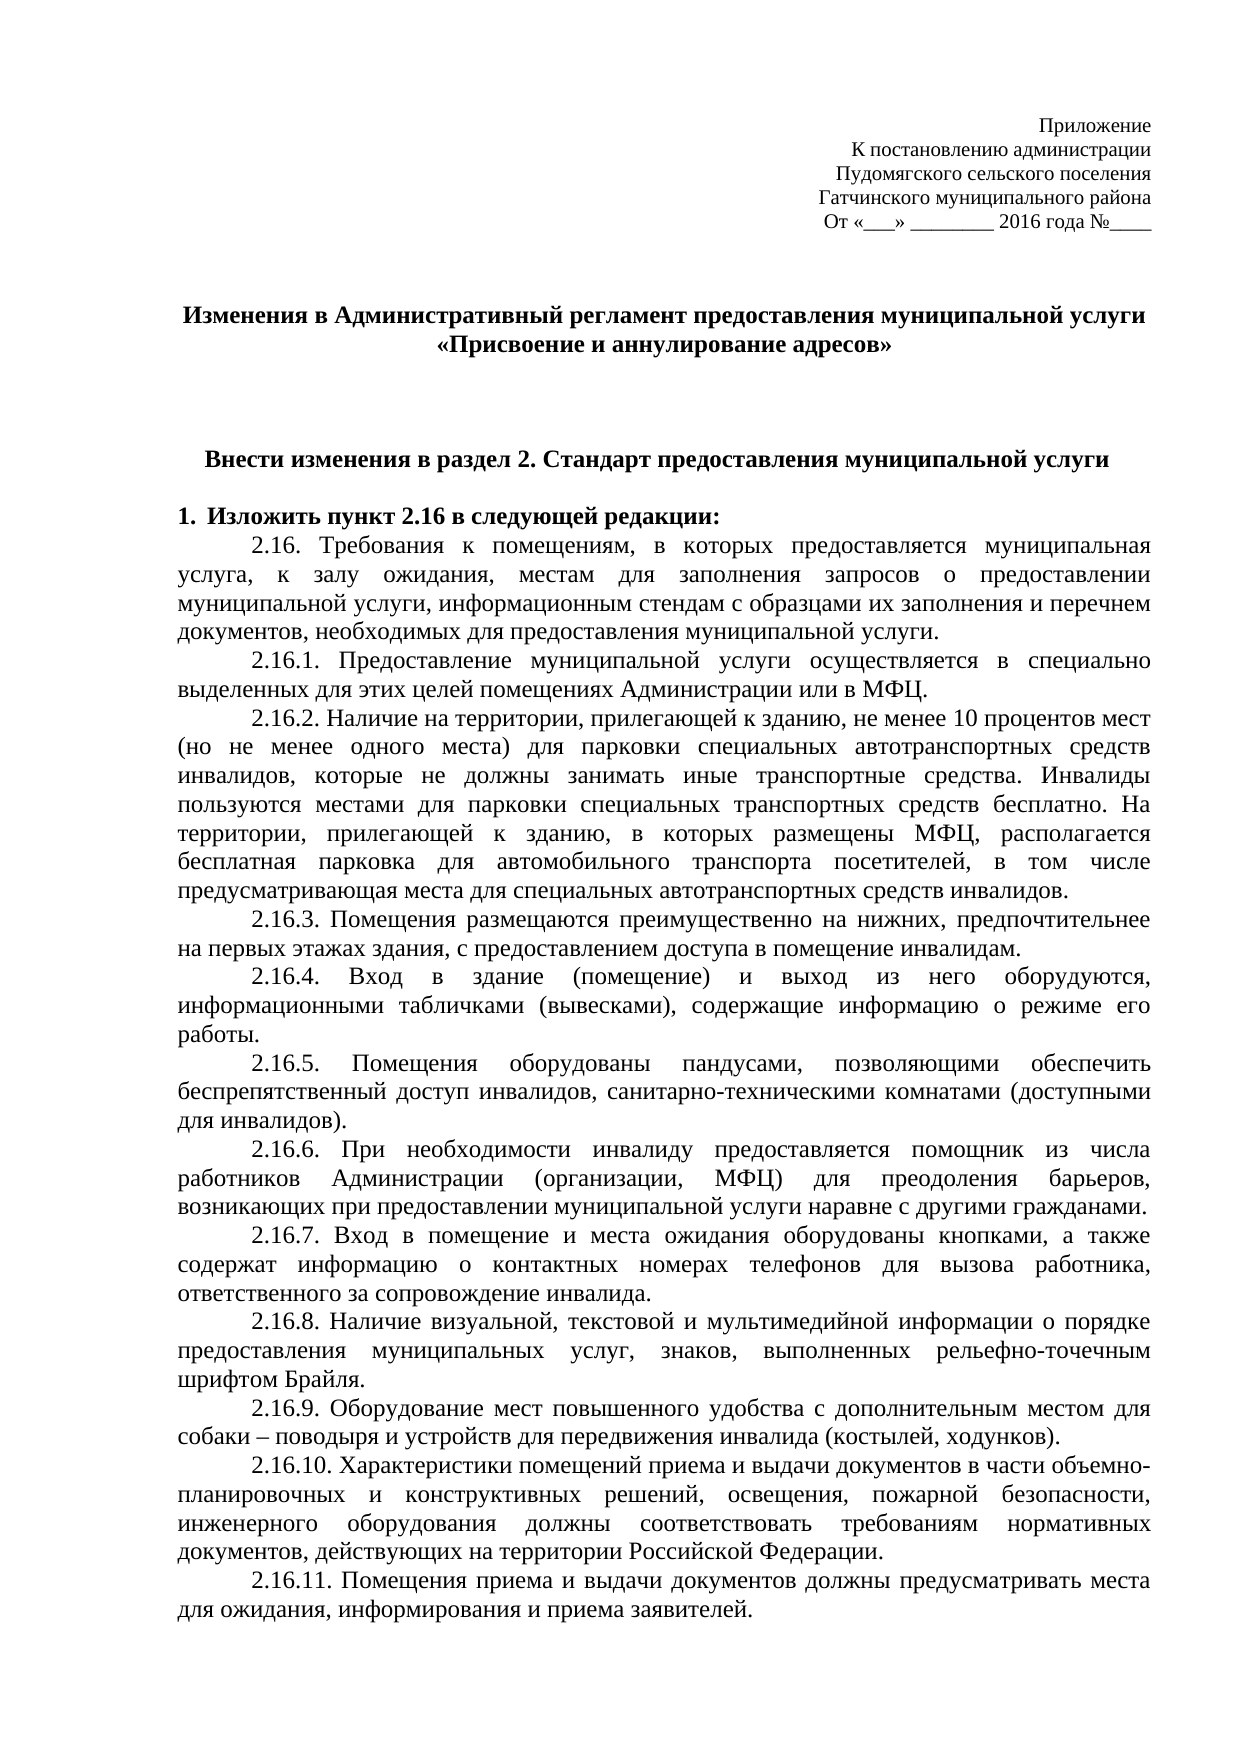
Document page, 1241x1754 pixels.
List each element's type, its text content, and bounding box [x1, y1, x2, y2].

text 2.16.4. Вход в здание (помещение) и выход из него оборудуются, информационными табличками (вывесками), содержащие информацию о режиме его работы. [177, 961, 1152, 1048]
text 2.16.3. Помещения размещаются преимущественно на нижних, предпочтительнее на первых этажах здания, с предоставлением доступа в помещение инвалидам. [177, 904, 1152, 961]
text 2.16.9. Оборудование мест повышенного удобства с дополнительным местом для собаки – поводыря и устройств для передвижения инвалида (костылей, ходунков). [177, 1393, 1152, 1450]
text 2.16.6. При необходимости инвалиду предоставляется помощник из числа работников Администрации (организации, МФЦ) для преодоления барьеров, возникающих при предоставлении муниципальной услуги наравне с другими гражданами. [177, 1134, 1152, 1220]
text От «___» ________ 2016 года №____ [177, 209, 1151, 233]
text 2.16.7. Вход в помещение и места ожидания оборудованы кнопками, а также содержат информацию о контактных номерах телефонов для вызова работника, ответственного за сопровождение инвалида. [177, 1220, 1152, 1306]
text Гатчинского муниципального района [177, 185, 1151, 209]
text 2.16. Требования к помещениям, в которых предоставляется муниципальная услуга, к залу ожидания, местам для заполнения запросов о предоставлении муниципальной услуги, информационным стендам с образцами их заполнения и перечнем документов, необходимых для предоставления муниципальной услуги. [177, 530, 1152, 645]
text 2.16.10. Характеристики помещений приема и выдачи документов в части объемно-планировочных и конструктивных решений, освещения, пожарной безопасности, инженерного оборудования должны соответствовать требованиям нормативных документов, действующих на территории Российской Федерации. [177, 1450, 1152, 1565]
text Внести изменения в раздел 2. Стандарт предоставления муниципальной услуги [162, 444, 1152, 473]
text 2.16.8. Наличие визуальной, текстовой и мультимедийной информации о порядке предоставления муниципальных услуг, знаков, выполненных рельефно-точечным шрифтом Брайля. [177, 1306, 1152, 1393]
text 2.16.5. Помещения оборудованы пандусами, позволяющими обеспечить беспрепятственный доступ инвалидов, санитарно-техническими комнатами (доступными для инвалидов). [177, 1048, 1152, 1134]
text Изменения в Административный регламент предоставления муниципальной услуги «Присвоение и аннулирование адресов» [177, 300, 1151, 358]
text 2.16.11. Помещения приема и выдачи документов должны предусматривать места для ожидания, информирования и приема заявителей. [177, 1565, 1152, 1623]
list Изложить пункт 2.16 в следующей редакции: [177, 501, 1152, 530]
text 2.16.1. Предоставление муниципальной услуги осуществляется в специально выделенных для этих целей помещениях Администрации или в МФЦ. [177, 645, 1152, 703]
text Приложение [177, 113, 1151, 137]
text Пудомягского сельского поселения [177, 161, 1151, 185]
text К постановлению администрации [177, 137, 1151, 161]
text 2.16.2. Наличие на территории, прилегающей к зданию, не менее 10 процентов мест (но не менее одного места) для парковки специальных автотранспортных средств инвалидов, которые не должны занимать иные транспортные средства. Инвалиды пользуются местами для парковки специальных транспортных средств бесплатно. На территории, прилегающей к зданию, в которых размещены МФЦ, располагается бесплатная парковка для автомобильного транспорта посетителей, в том числе предусматривающая места для специальных автотранспортных средств инвалидов. [177, 703, 1152, 904]
